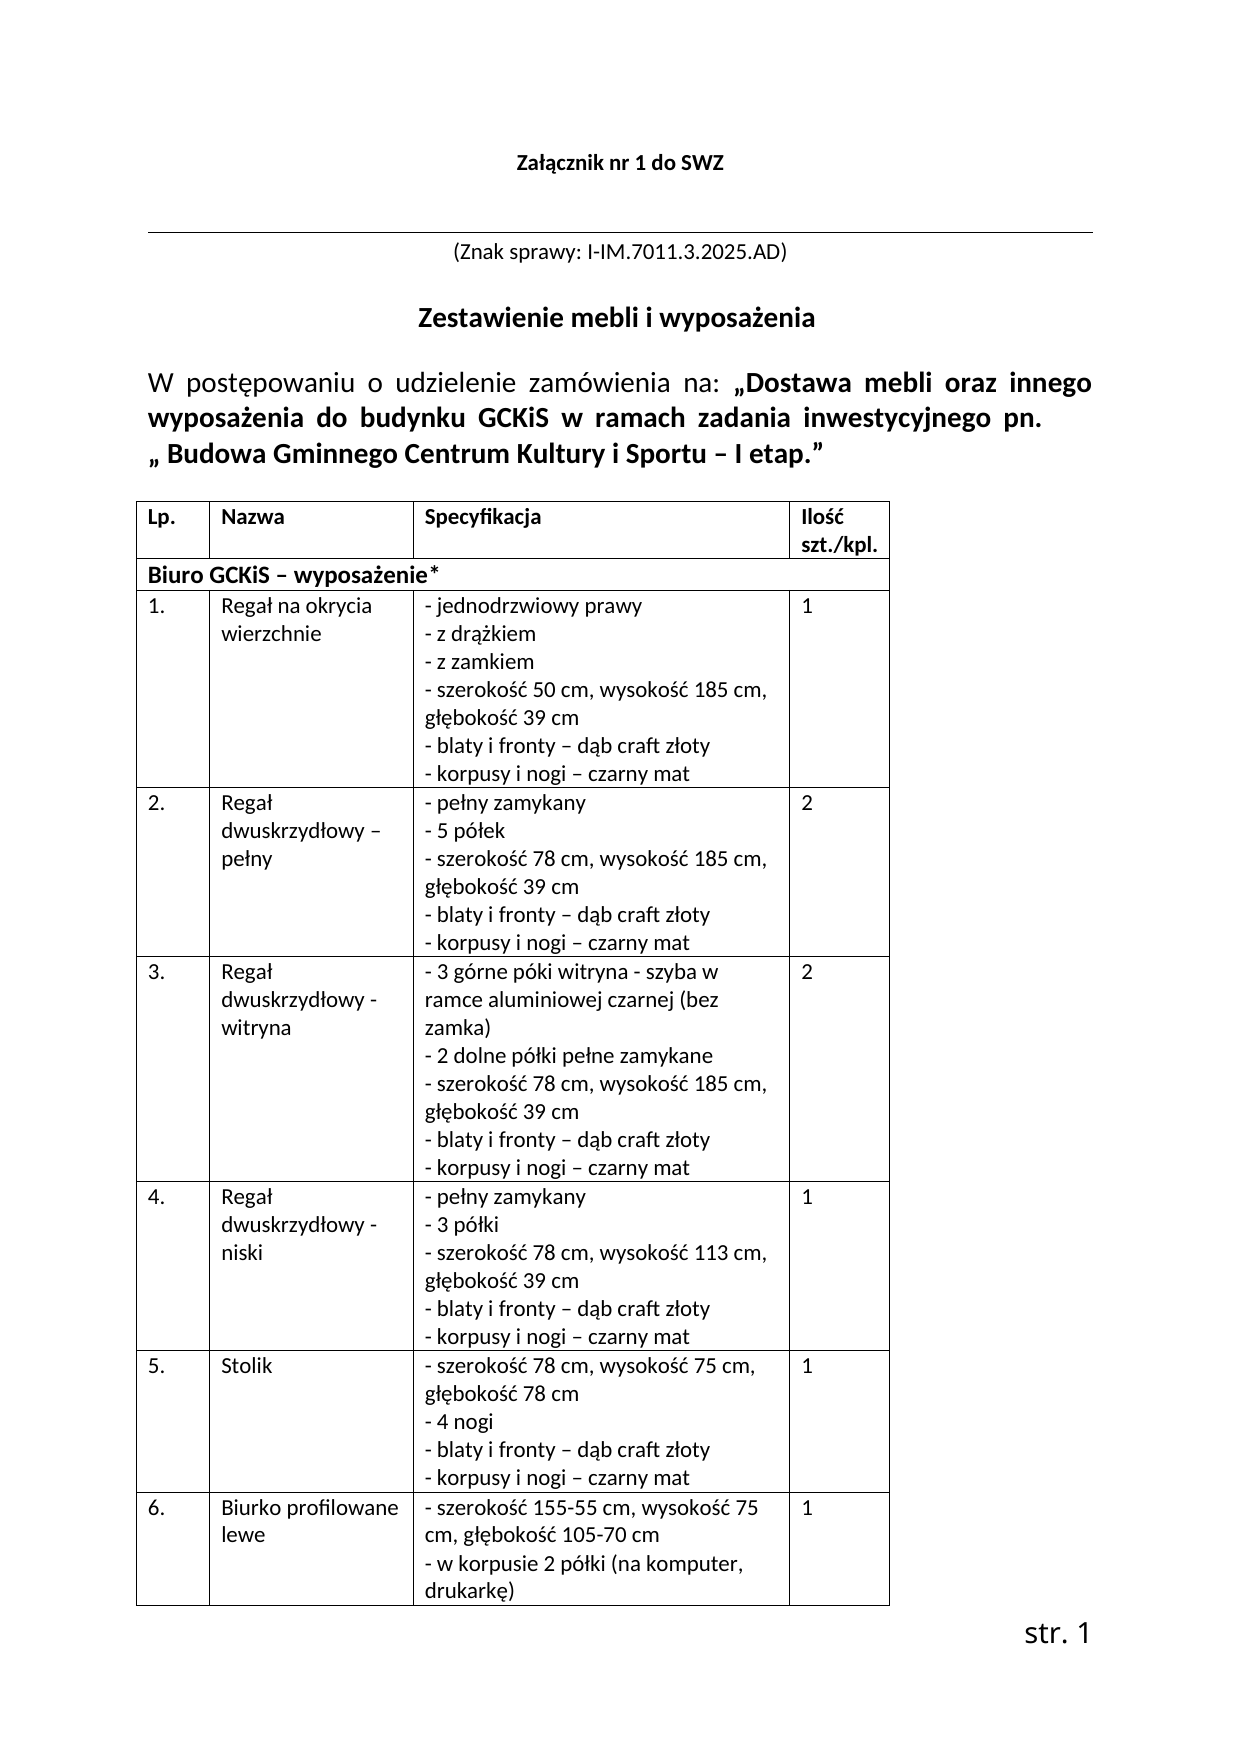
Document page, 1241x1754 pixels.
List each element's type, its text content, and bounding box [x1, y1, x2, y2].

table_cell Regał dwuskrzydłowy – pełny [210, 788, 413, 956]
table_header Ilość szt./kpl. [790, 502, 889, 558]
table_cell 6. [137, 1493, 209, 1605]
table_cell 4. [137, 1182, 209, 1350]
table_cell Biuro GCKiS – wyposażenie* [137, 559, 889, 590]
text Zestawienie mebli i wyposażenia [148, 299, 1093, 334]
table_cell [414, 1493, 789, 1605]
table_cell 1 [790, 1182, 889, 1350]
table_cell Stolik [210, 1351, 413, 1492]
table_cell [210, 1493, 413, 1605]
table_cell Regał dwuskrzydłowy - witryna [210, 957, 413, 1181]
text W postępowaniu o udzielenie zamówienia na: „Dostawa mebli oraz innego wyposażenia do budynku GCKiS w ramach zadania inwestycyjnego pn. „ Budowa Gminnego Centrum Kultury i Sportu – I etap.” [148, 364, 1093, 471]
table_cell - szerokość 78 cm, wysokość 75 cm, głębokość 78 cm - 4 nogi - blaty i fronty – dąb craft złoty - korpusy i nogi – czarny mat [414, 1351, 789, 1492]
table_cell 1. [137, 591, 209, 787]
text (Znak sprawy: I-IM.7011.3.2025.AD) [148, 237, 1093, 266]
table_header Nazwa [210, 502, 413, 558]
table_cell 1 [790, 1351, 889, 1492]
table_header Lp. [137, 502, 209, 558]
table_cell 2. [137, 788, 209, 956]
table_cell 2 [790, 957, 889, 1181]
table_cell 5. [137, 1351, 209, 1492]
table_cell - pełny zamykany - 3 półki - szerokość 78 cm, wysokość 113 cm, głębokość 39 cm - blaty i fronty – dąb craft złoty - korpusy i nogi – czarny mat [414, 1182, 789, 1350]
table_cell Regał dwuskrzydłowy - niski [210, 1182, 413, 1350]
table_cell 3. [137, 957, 209, 1181]
table_cell Regał na okrycia wierzchnie [210, 591, 413, 787]
table_cell - jednodrzwiowy prawy - z drążkiem - z zamkiem - szerokość 50 cm, wysokość 185 cm, głębokość 39 cm - blaty i fronty – dąb craft złoty - korpusy i nogi – czarny mat [414, 591, 789, 787]
table_cell 1 [790, 591, 889, 787]
text Załącznik nr 1 do SWZ [148, 148, 1093, 176]
table_cell 2 [790, 788, 889, 956]
table_cell - 3 górne póki witryna - szyba w ramce aluminiowej czarnej (bez zamka) - 2 dolne półki pełne zamykane - szerokość 78 cm, wysokość 185 cm, głębokość 39 cm - blaty i fronty – dąb craft złoty - korpusy i nogi – czarny mat [414, 957, 789, 1181]
table_cell - pełny zamykany - 5 półek - szerokość 78 cm, wysokość 185 cm, głębokość 39 cm - blaty i fronty – dąb craft złoty - korpusy i nogi – czarny mat [414, 788, 789, 956]
table_cell 1 [790, 1493, 889, 1605]
table_header Specyfikacja [414, 502, 789, 558]
